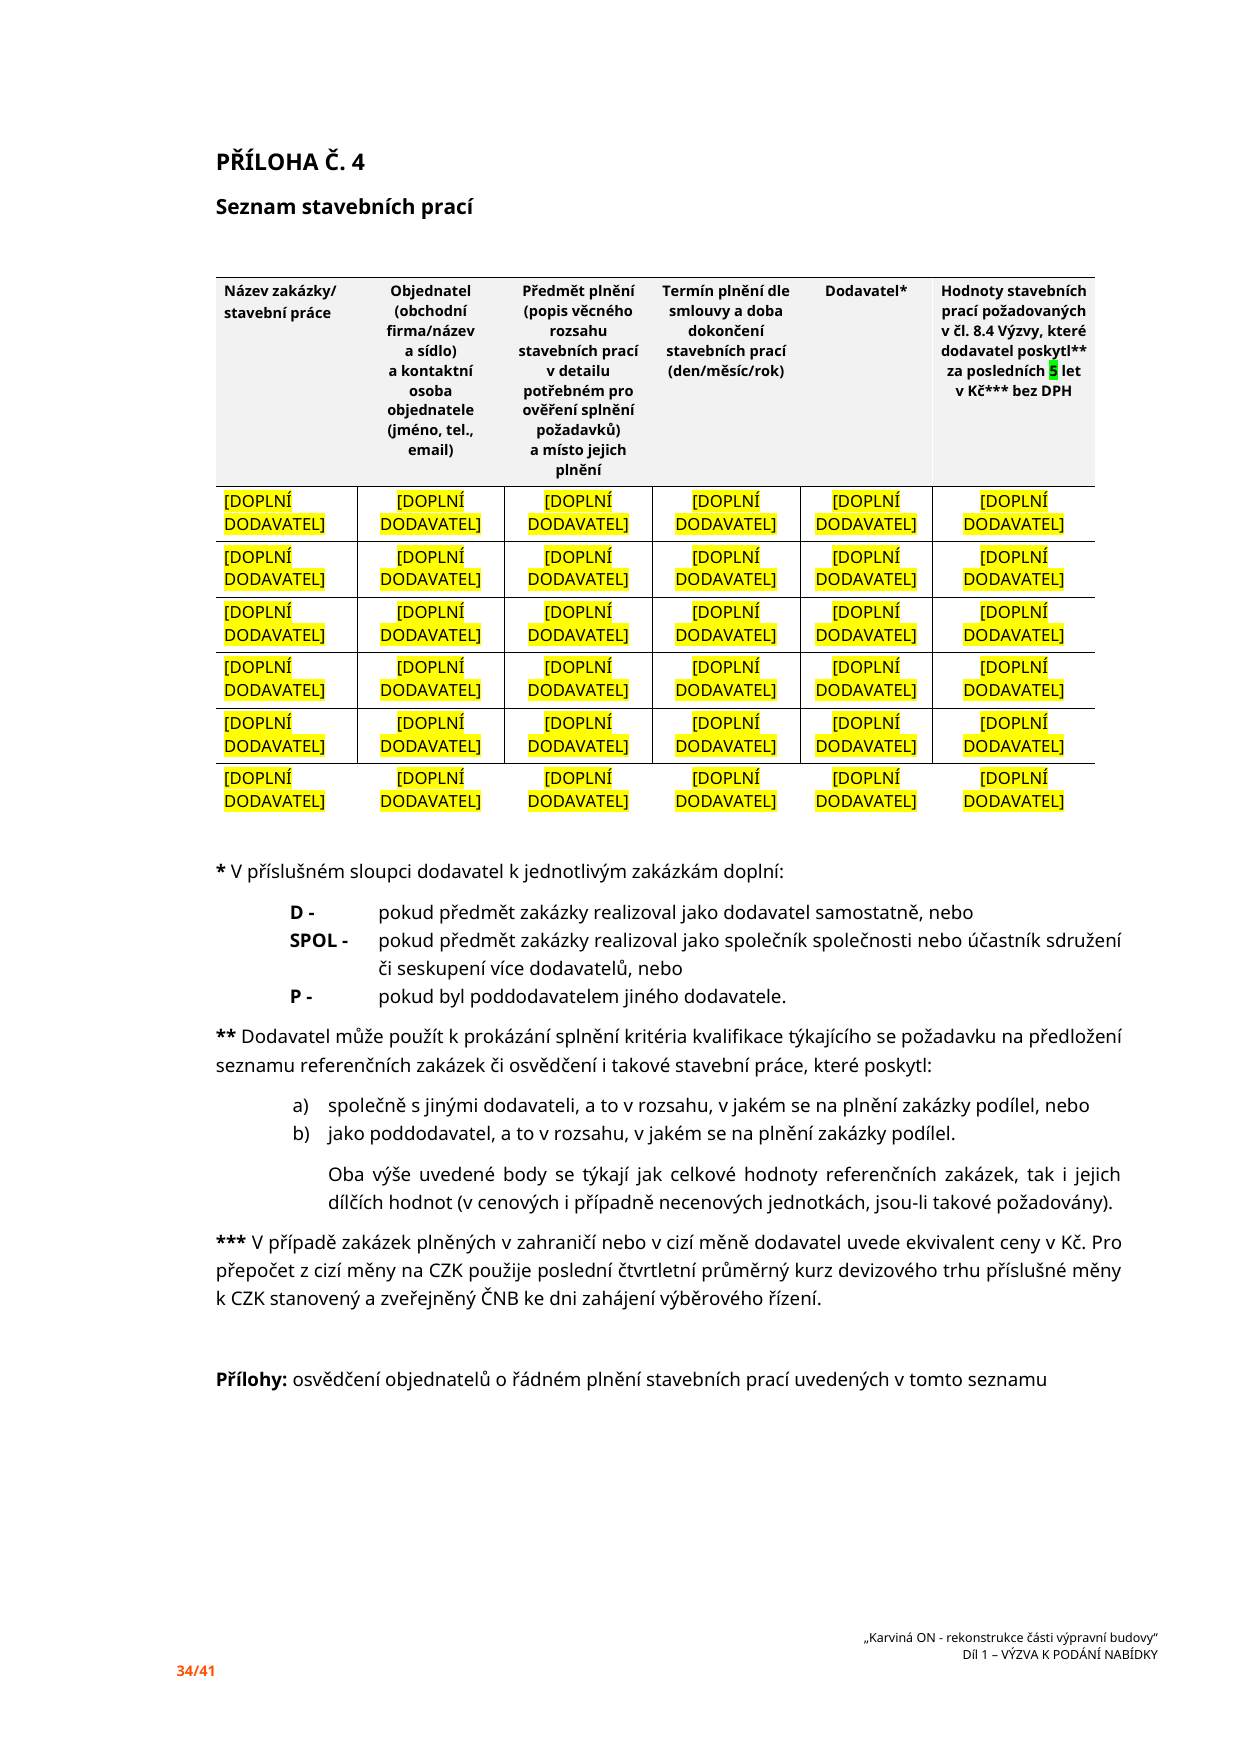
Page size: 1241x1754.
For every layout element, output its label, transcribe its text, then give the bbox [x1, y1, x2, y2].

table_cell [DOPLNÍ DODAVATEL] [358, 487, 504, 541]
table_cell [DOPLNÍ DODAVATEL] [216, 487, 357, 541]
table_header Dodavatel* [800, 278, 932, 486]
table_cell [DOPLNÍ DODAVATEL] [357, 764, 504, 818]
table_cell [DOPLNÍ DODAVATEL] [358, 598, 504, 652]
table_cell [DOPLNÍ DODAVATEL] [933, 542, 1095, 597]
table_cell [DOPLNÍ DODAVATEL] [800, 764, 932, 818]
table_cell [DOPLNÍ DODAVATEL] [358, 542, 504, 597]
table_cell [DOPLNÍ DODAVATEL] [504, 764, 652, 818]
text jako poddodavatel, a to v rozsahu, v jakém se na plnění zakázky podílel. [292, 1120, 1122, 1146]
table_header Název zakázky/ stavební práce [216, 278, 357, 486]
text P - pokud byl poddodavatelem jiného dodavatele. [289, 983, 1122, 1009]
table_cell [DOPLNÍ DODAVATEL] [933, 598, 1095, 652]
text SPOL - pokud předmět zakázky realizoval jako společník společnosti nebo účastník sdružení či seskupení více dodavatelů, nebo [289, 927, 1122, 981]
text Seznam stavebních prací [216, 192, 1122, 221]
table_cell [DOPLNÍ DODAVATEL] [801, 542, 932, 597]
table_cell [DOPLNÍ DODAVATEL] [653, 487, 800, 541]
table_cell [DOPLNÍ DODAVATEL] [652, 764, 800, 818]
table_cell [DOPLNÍ DODAVATEL] [933, 764, 1095, 818]
table_cell [DOPLNÍ DODAVATEL] [505, 598, 652, 652]
table_cell [DOPLNÍ DODAVATEL] [653, 709, 800, 763]
table_cell [DOPLNÍ DODAVATEL] [505, 487, 652, 541]
table_cell [DOPLNÍ DODAVATEL] [505, 542, 652, 597]
table_cell [DOPLNÍ DODAVATEL] [216, 598, 357, 652]
list Oba výše uvedené body se týkají jak celkové hodnoty referenčních zakázek, tak i jejich dílčích hodnot (v cenových i případně necenových jednotkách, jsou-li takové požadovány). [328, 1161, 1122, 1214]
text ** Dodavatel může použít k prokázání splnění kritéria kvalifikace týkajícího se požadavku na předložení seznamu referenčních zakázek či osvědčení i takové stavební práce, které poskytl: [216, 1024, 1122, 1077]
table_cell [DOPLNÍ DODAVATEL] [505, 653, 652, 707]
table_header Předmět plnění (popis věcného rozsahu stavebních prací v detailu potřebném pro ověření splnění požadavků) a místo jejich plnění [504, 278, 652, 486]
table_cell [DOPLNÍ DODAVATEL] [216, 764, 357, 818]
table_cell [DOPLNÍ DODAVATEL] [801, 598, 932, 652]
table_cell [DOPLNÍ DODAVATEL] [505, 709, 652, 763]
table_cell [DOPLNÍ DODAVATEL] [216, 542, 357, 597]
table_cell [DOPLNÍ DODAVATEL] [933, 653, 1095, 707]
text Přílohy: osvědčení objednatelů o řádném plnění stavebních prací uvedených v tomto seznamu [216, 1367, 1122, 1392]
text Příloha č. 4 [216, 146, 1122, 177]
table_header Objednatel (obchodní firma/název a sídlo) a kontaktní osoba objednatele (jméno, tel., email) [357, 278, 504, 486]
table_cell [DOPLNÍ DODAVATEL] [216, 709, 357, 763]
table_header Termín plnění dle smlouvy a doba dokončení stavebních prací (den/měsíc/rok) [652, 278, 800, 486]
text * V příslušném sloupci dodavatel k jednotlivým zakázkám doplní: [216, 859, 1122, 884]
text D - pokud předmět zakázky realizoval jako dodavatel samostatně, nebo [289, 899, 1122, 925]
table_cell [DOPLNÍ DODAVATEL] [358, 709, 504, 763]
text *** V případě zakázek plněných v zahraničí nebo v cizí měně dodavatel uvede ekvivalent ceny v Kč. Pro přepočet z cizí měny na CZK použije poslední čtvrtletní průměrný kurz devizového trhu příslušné měny k CZK stanovený a zveřejněný ČNB ke dni zahájení výběrového řízení. [216, 1229, 1122, 1311]
table_cell [DOPLNÍ DODAVATEL] [933, 487, 1095, 541]
table_cell [DOPLNÍ DODAVATEL] [801, 653, 932, 707]
table_cell [DOPLNÍ DODAVATEL] [801, 709, 932, 763]
table_cell [DOPLNÍ DODAVATEL] [653, 598, 800, 652]
table_cell [DOPLNÍ DODAVATEL] [653, 653, 800, 707]
table_cell [DOPLNÍ DODAVATEL] [933, 709, 1095, 763]
table_cell [DOPLNÍ DODAVATEL] [653, 542, 800, 597]
table_cell [DOPLNÍ DODAVATEL] [216, 653, 357, 707]
table_header Hodnoty stavebních prací požadovaných v čl. 8.4 Výzvy, které dodavatel poskytl** za posledních 5 let v Kč*** bez DPH [933, 278, 1095, 486]
table_cell [DOPLNÍ DODAVATEL] [358, 653, 504, 707]
table_cell [DOPLNÍ DODAVATEL] [801, 487, 932, 541]
list společně s jinými dodavateli, a to v rozsahu, v jakém se na plnění zakázky podílel, nebo [292, 1092, 1122, 1118]
